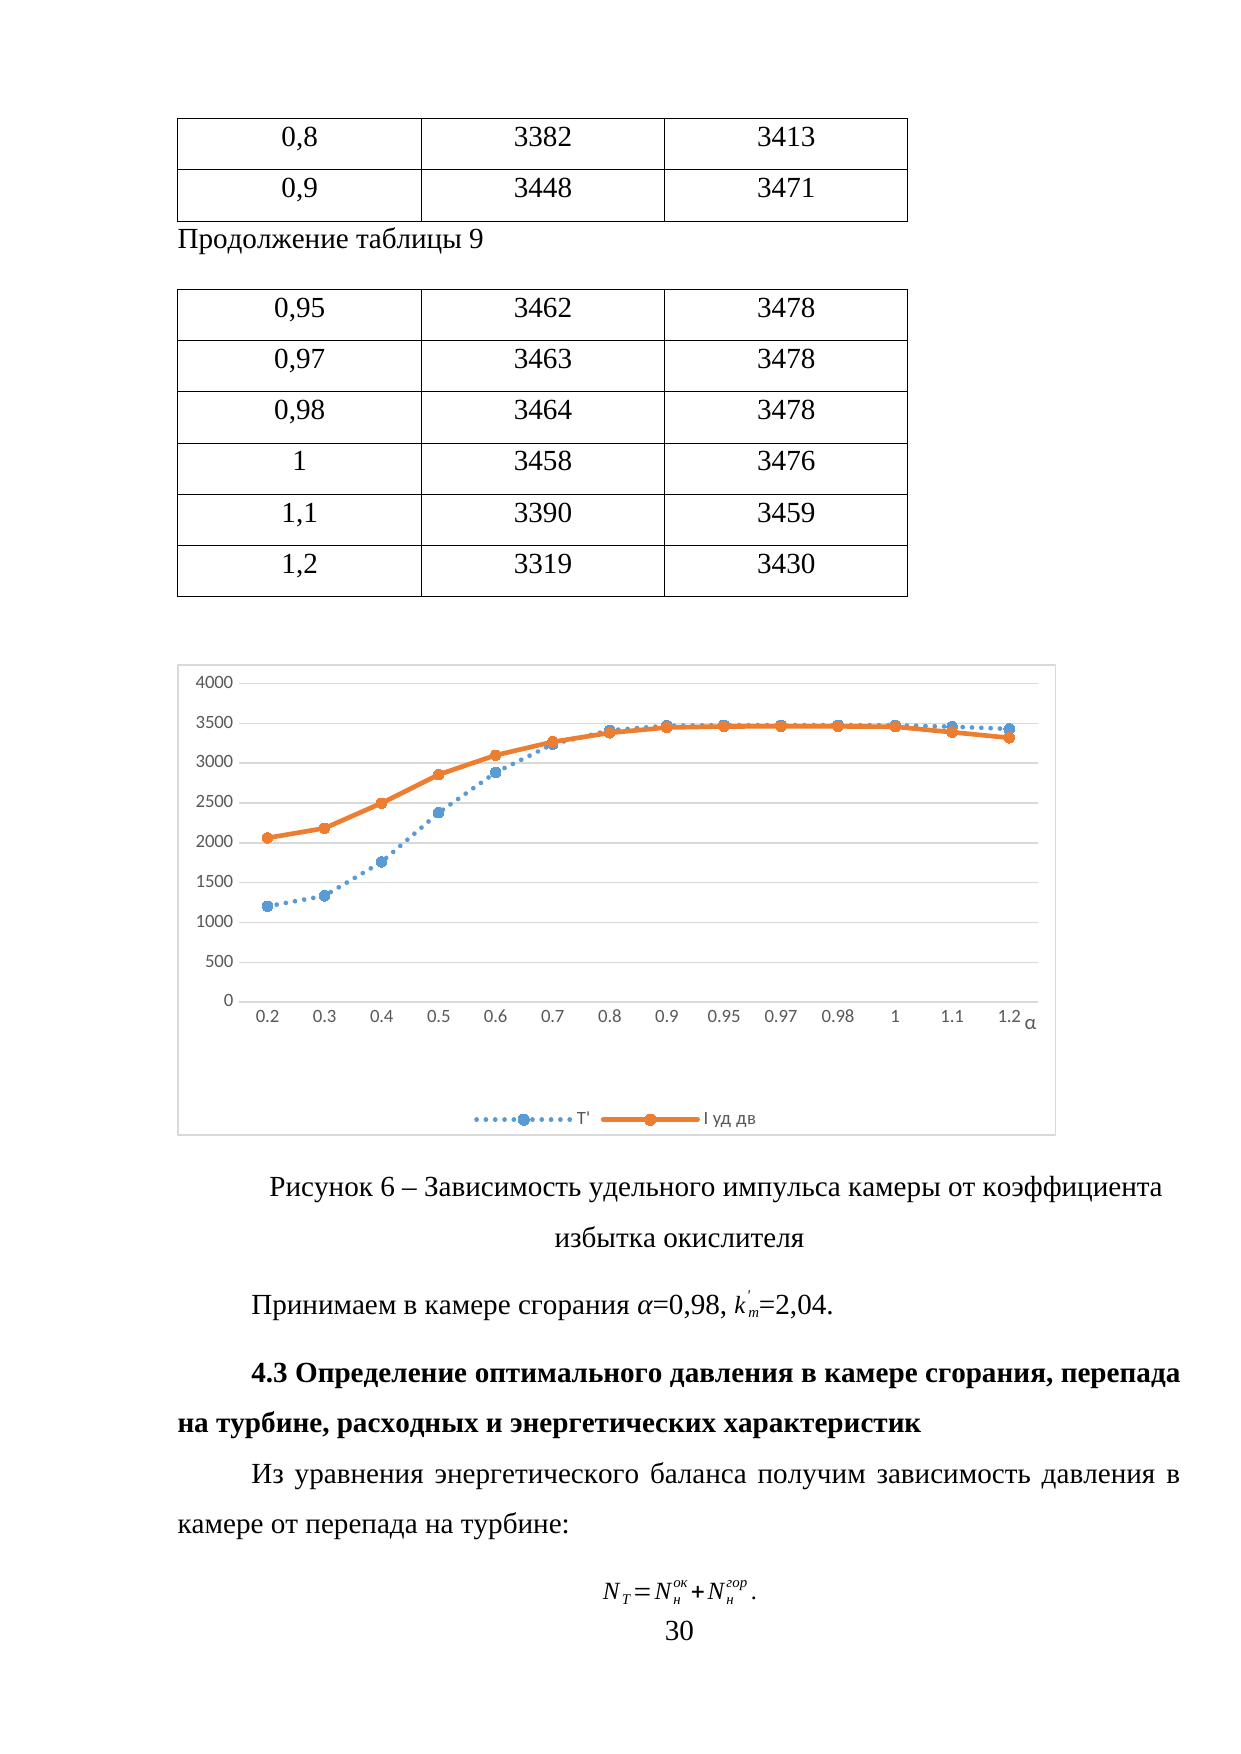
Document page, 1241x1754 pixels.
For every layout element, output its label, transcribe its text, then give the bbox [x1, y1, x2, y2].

table_cell 3478 [665, 341, 907, 391]
table_header 3462 [422, 290, 664, 340]
table_cell 3390 [422, 495, 664, 545]
table_cell 1,2 [178, 546, 421, 596]
table_cell 3430 [665, 546, 907, 596]
table_cell 3471 [665, 170, 907, 221]
table_cell 3448 [422, 170, 664, 221]
table_cell 3319 [422, 546, 664, 596]
text Из уравнения энергетического баланса получим зависимость давления в камере от перепада на турбине: [177, 1456, 1181, 1539]
table_cell 3478 [665, 392, 907, 442]
table_cell 3459 [665, 495, 907, 545]
table_cell 3463 [422, 341, 664, 391]
subtitle 4.3 Определение оптимального давления в камере сгорания, перепада на турбине, расходных и энергетических характеристик [177, 1355, 1181, 1439]
table_header 0,95 [178, 290, 421, 340]
table_cell 0,8 [178, 119, 421, 169]
table_cell 3382 [422, 119, 664, 169]
text Принимаем в камере сгорания α=0,98, =2,04. [177, 1287, 1181, 1322]
table_cell 0,9 [178, 170, 421, 221]
table_cell 3464 [422, 392, 664, 442]
text Продолжение таблицы 9 [177, 222, 1181, 255]
table_cell 0,98 [178, 392, 421, 442]
table_cell 1 [178, 444, 421, 494]
text Рисунок 6 – Зависимость удельного импульса камеры от коэффициента избытка окислителя [177, 1169, 1181, 1253]
table_cell 3458 [422, 444, 664, 494]
table_cell 3413 [665, 119, 907, 169]
table_header 3478 [665, 290, 907, 340]
table_cell 1,1 [178, 495, 421, 545]
table_cell 0,97 [178, 341, 421, 391]
table_cell 3476 [665, 444, 907, 494]
